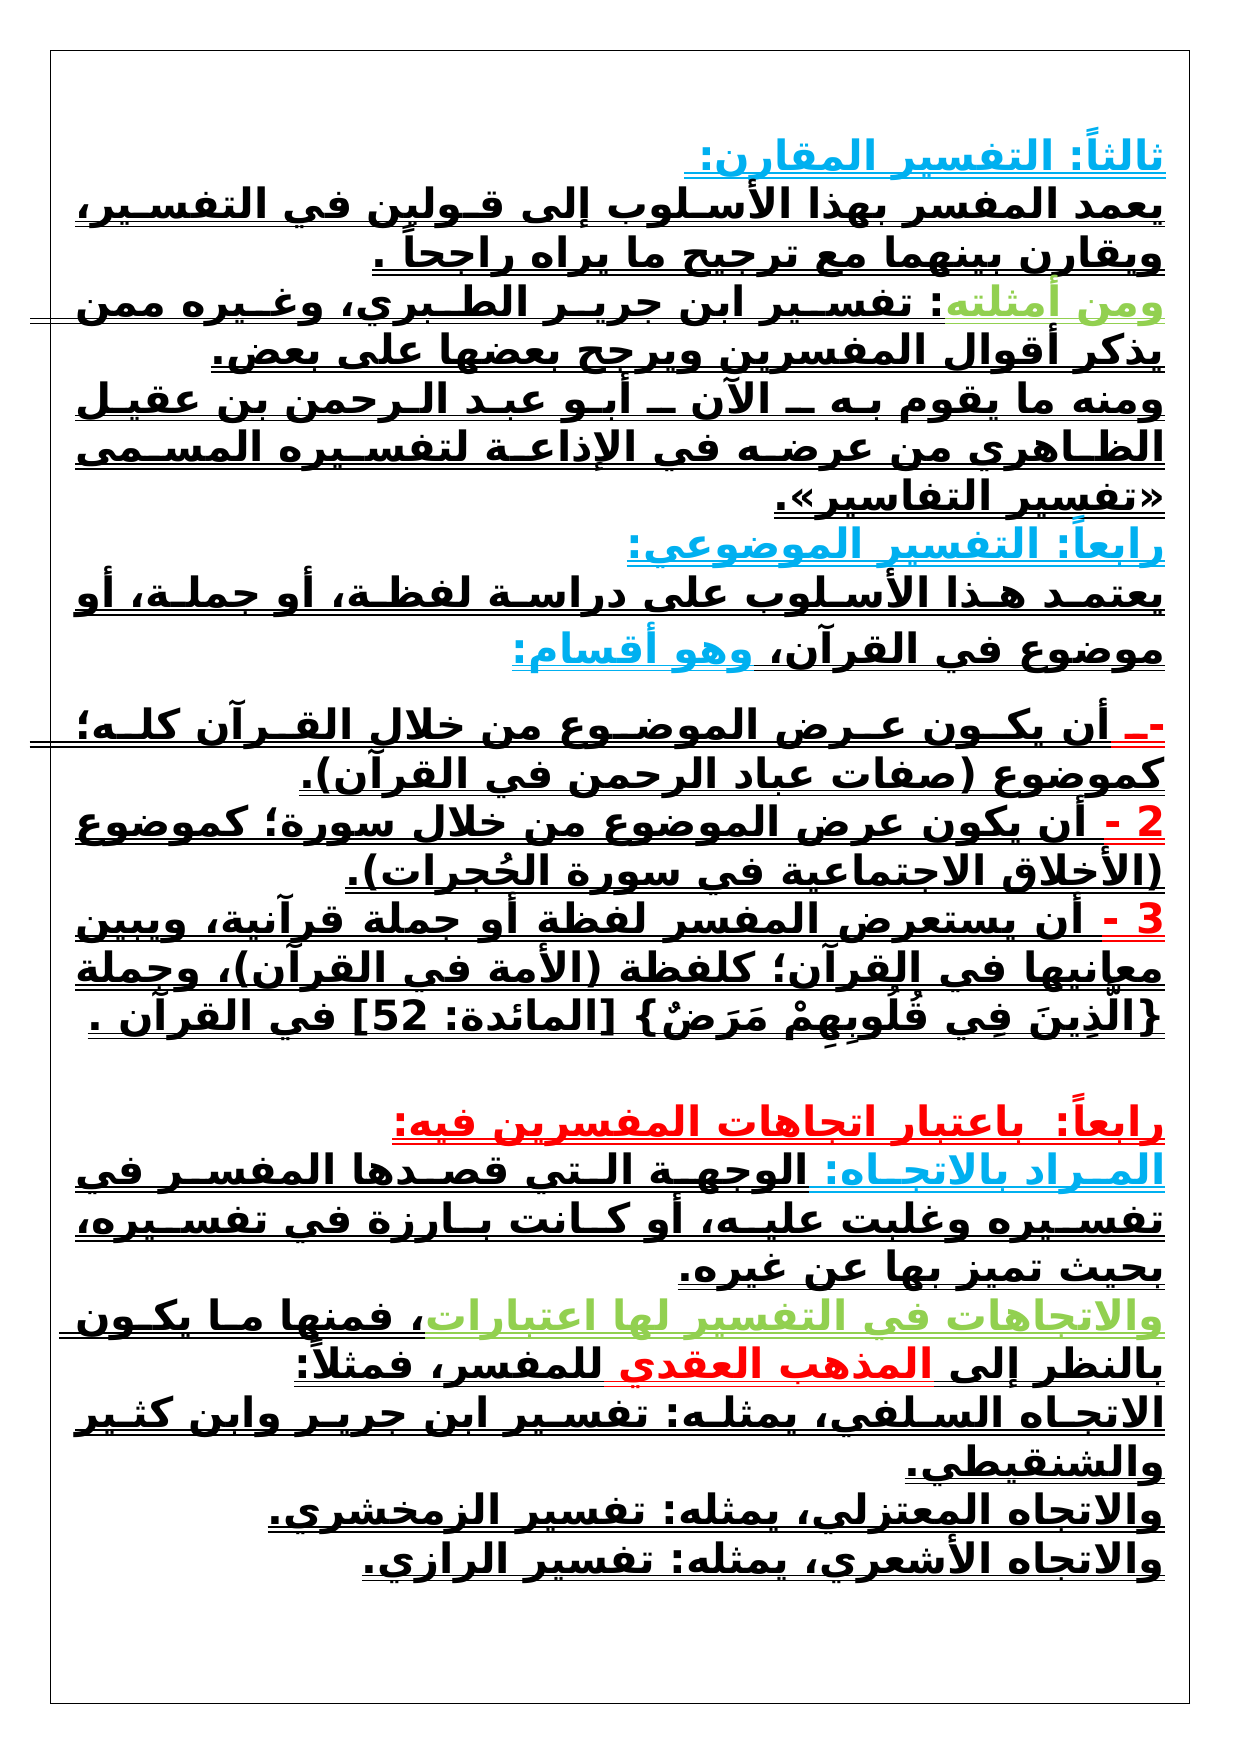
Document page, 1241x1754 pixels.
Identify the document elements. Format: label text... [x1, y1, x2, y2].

text المراد بالاتجاه: الوجهة التي قصدها المفسر في تفسيره وغلبت عليه، أو كانت بارزة في تفسيره، بحيث تميز بها عن غيره. [75, 1242, 1165, 1292]
text ومن أمثلته: تفسير ابن جرير الطبري، وغيره ممن يذكر أقوال المفسرين ويرجح بعضها على بعض. [75, 277, 1165, 318]
text - أن يكون عرض الموضوع من خلال القرآن كله؛ كموضوع (صفات عباد الرحمن في القرآن). [75, 748, 1165, 798]
text يعتمد هذا الأسلوب على دراسة لفظة، أو جملة، أو موضوع في القرآن، وهو أقسام: [75, 569, 1165, 609]
text ومنه ما يقوم به ـ الآن ـ أبو عبد الرحمن بن عقيل الظاهري من عرضه في الإذاعة لتفسيره المسمى «تفسير التفاسير». [75, 470, 1165, 520]
text يعتمد هذا الأسلوب على دراسة لفظة، أو جملة، أو موضوع في القرآن، وهو أقسام: [75, 616, 1165, 673]
text رابعاً: التفسير الموضوعي: [75, 520, 1165, 569]
text 3 - أن يستعرض المفسر لفظة أو جملة قرآنية، ويبين معانيها في القرآن؛ كلفظة (الأمة في القرآن)، وجملة {الَّذِينَ فِي قُلُوبِهِمْ مَرَضٌ} [المائدة: 52] في القرآن . [75, 942, 1165, 984]
text ومن أمثلته: تفسير ابن جرير الطبري، وغيره ممن يذكر أقوال المفسرين ويرجح بعضها على بعض. [75, 324, 1165, 374]
text والاتجاهات في التفسير لها اعتبارات، فمنها ما يكون بالنظر إلى المذهب العقدي للمفسر، فمثلاً: [75, 1292, 1165, 1332]
text المراد بالاتجاه: الوجهة التي قصدها المفسر في تفسيره وغلبت عليه، أو كانت بارزة في تفسيره، بحيث تميز بها عن غيره. [75, 1193, 1165, 1235]
text 2 - أن يكون عرض الموضوع من خلال سورة؛ كموضوع (الأخلاق الاجتماعية في سورة الحُجرات). [75, 845, 1165, 895]
text ومنه ما يقوم به ـ الآن ـ أبو عبد الرحمن بن عقيل الظاهري من عرضه في الإذاعة لتفسيره المسمى «تفسير التفاسير». [75, 421, 1165, 463]
text الاتجاه السلفي، يمثله: تفسير ابن جرير وابن كثير والشنقيطي. [75, 1389, 1165, 1429]
text 3 - أن يستعرض المفسر لفظة أو جملة قرآنية، ويبين معانيها في القرآن؛ كلفظة (الأمة في القرآن)، وجملة {الَّذِينَ فِي قُلُوبِهِمْ مَرَضٌ} [المائدة: 52] في القرآن . [75, 895, 1165, 935]
text 2 - أن يكون عرض الموضوع من خلال سورة؛ كموضوع (الأخلاق الاجتماعية في سورة الحُجرات). [75, 798, 1165, 838]
text 3 - أن يستعرض المفسر لفظة أو جملة قرآنية، ويبين معانيها في القرآن؛ كلفظة (الأمة في القرآن)، وجملة {الَّذِينَ فِي قُلُوبِهِمْ مَرَضٌ} [المائدة: 52] في القرآن . [75, 991, 1165, 1041]
text يعمد المفسر بهذا الأسلوب إلى قولين في التفسير، ويقارن بينهما مع ترجيح ما يراه راجحاً . [75, 227, 1165, 277]
text والاتجاهات في التفسير لها اعتبارات، فمنها ما يكون بالنظر إلى المذهب العقدي للمفسر، فمثلاً: [75, 1339, 1165, 1389]
text والاتجاه الأشعري، يمثله: تفسير الرازي. [75, 1534, 1165, 1583]
text المراد بالاتجاه: الوجهة التي قصدها المفسر في تفسيره وغلبت عليه، أو كانت بارزة في تفسيره، بحيث تميز بها عن غيره. [75, 1146, 1165, 1186]
text يعمد المفسر بهذا الأسلوب إلى قولين في التفسير، ويقارن بينهما مع ترجيح ما يراه راجحاً . [75, 180, 1165, 221]
text ثالثاً: التفسير المقارن: [75, 132, 1165, 180]
text ومنه ما يقوم به ـ الآن ـ أبو عبد الرحمن بن عقيل الظاهري من عرضه في الإذاعة لتفسيره المسمى «تفسير التفاسير». [75, 374, 1165, 415]
text الاتجاه السلفي، يمثله: تفسير ابن جرير وابن كثير والشنقيطي. [75, 1436, 1165, 1486]
text والاتجاه المعتزلي، يمثله: تفسير الزمخشري. [75, 1486, 1165, 1534]
text رابعاً: باعتبار اتجاهات المفسرين فيه: [75, 1097, 1165, 1146]
text - أن يكون عرض الموضوع من خلال القرآن كله؛ كموضوع (صفات عباد الرحمن في القرآن). [75, 701, 1165, 741]
